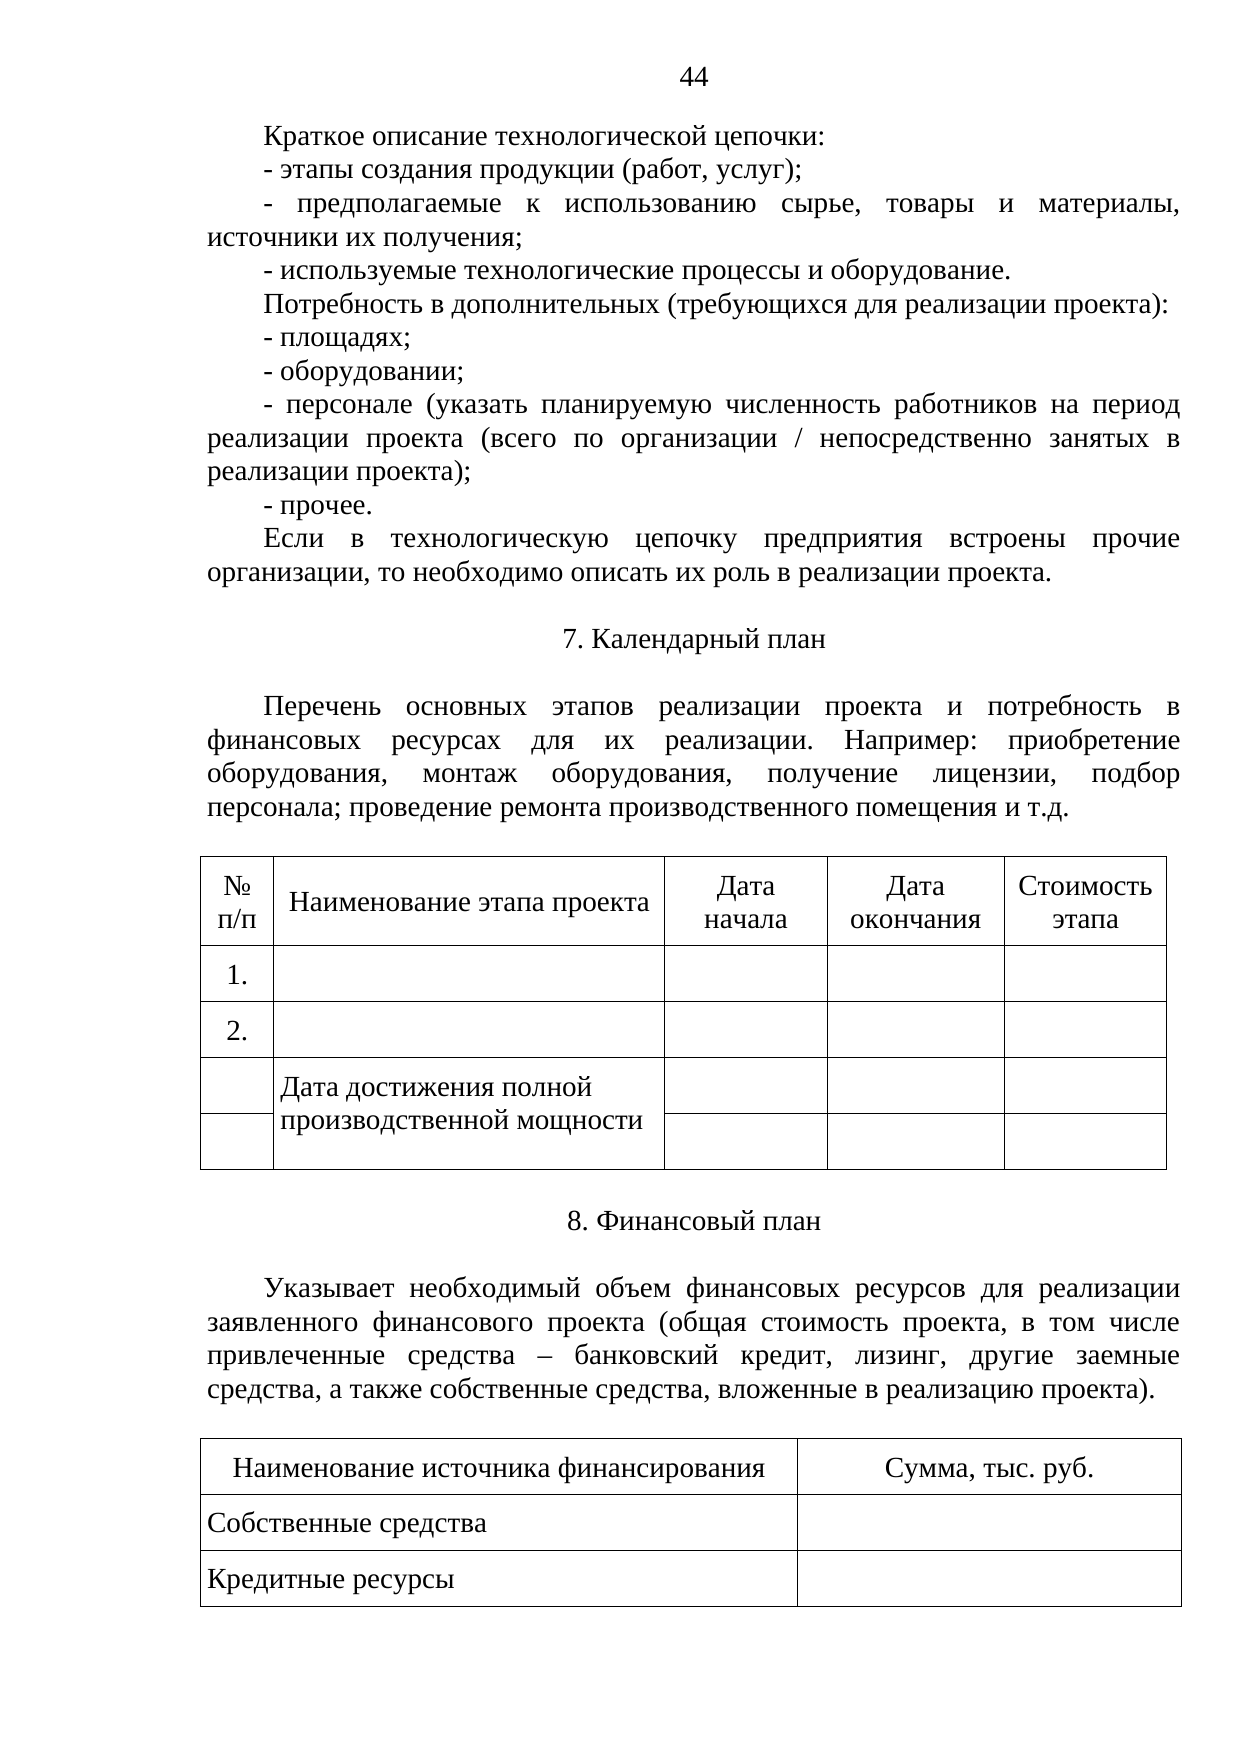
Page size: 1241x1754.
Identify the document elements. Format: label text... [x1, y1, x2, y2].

table_cell [665, 1002, 827, 1057]
table_cell [828, 1114, 1004, 1169]
text - площадях; [207, 319, 1181, 353]
table_cell [1005, 1002, 1166, 1057]
table_cell [798, 1551, 1181, 1606]
table_cell [1005, 946, 1166, 1001]
text Если в технологическую цепочку предприятия встроены прочие организации, то необходимо описать их роль в реализации проекта. [207, 521, 1181, 588]
table_header Стоимость этапа [1005, 857, 1166, 945]
table_cell [798, 1495, 1181, 1550]
text 8. Финансовый план [207, 1203, 1181, 1237]
table_header Дата окончания [828, 857, 1004, 945]
text - этапы создания продукции (работ, услуг); [207, 152, 1181, 185]
table_cell [201, 1114, 273, 1169]
table_header Наименование этапа проекта [274, 857, 664, 945]
text - используемые технологические процессы и оборудование. [207, 252, 1181, 286]
table_cell Собственные средства [201, 1495, 797, 1550]
table_cell [828, 1002, 1004, 1057]
table_cell 1. [201, 946, 273, 1001]
text - оборудовании; [207, 353, 1181, 386]
text 7. Календарный план [207, 621, 1181, 655]
table_header № п/п [201, 857, 273, 945]
text - персонале (указать планируемую численность работников на период реализации проекта (всего по организации / непосредственно занятых в реализации проекта); [207, 386, 1181, 487]
table_header Сумма, тыс. руб. [798, 1439, 1181, 1494]
text - прочее. [207, 487, 1181, 521]
text Указывает необходимый объем финансовых ресурсов для реализации заявленного финансового проекта (общая стоимость проекта, в том числе привлеченные средства – банковский кредит, лизинг, другие заемные средства, а также собственные средства, вложенные в реализацию проекта). [207, 1270, 1181, 1404]
table_cell Дата достижения полной производственной мощности [274, 1058, 664, 1169]
table_cell 2. [201, 1002, 273, 1057]
table_cell [274, 946, 664, 1001]
table_header Дата начала [665, 857, 827, 945]
table_cell Кредитные ресурсы [201, 1551, 797, 1606]
text - предполагаемые к использованию сырье, товары и материалы, источники их получения; [207, 185, 1181, 252]
table_cell [828, 1058, 1004, 1113]
table_cell [1005, 1058, 1166, 1113]
text Перечень основных этапов реализации проекта и потребность в финансовых ресурсах для их реализации. Например: приобретение оборудования, монтаж оборудования, получение лицензии, подбор персонала; проведение ремонта производственного помещения и т.д. [207, 688, 1181, 822]
table_cell [665, 946, 827, 1001]
table_cell [665, 1114, 827, 1169]
table_header Наименование источника финансирования [201, 1439, 797, 1494]
table_cell [274, 1002, 664, 1057]
table_cell [1005, 1114, 1166, 1169]
text Краткое описание технологической цепочки: [207, 118, 1181, 152]
text Потребность в дополнительных (требующихся для реализации проекта): [207, 286, 1181, 319]
table_cell [665, 1058, 827, 1113]
table_cell [828, 946, 1004, 1001]
table_cell [201, 1058, 273, 1113]
